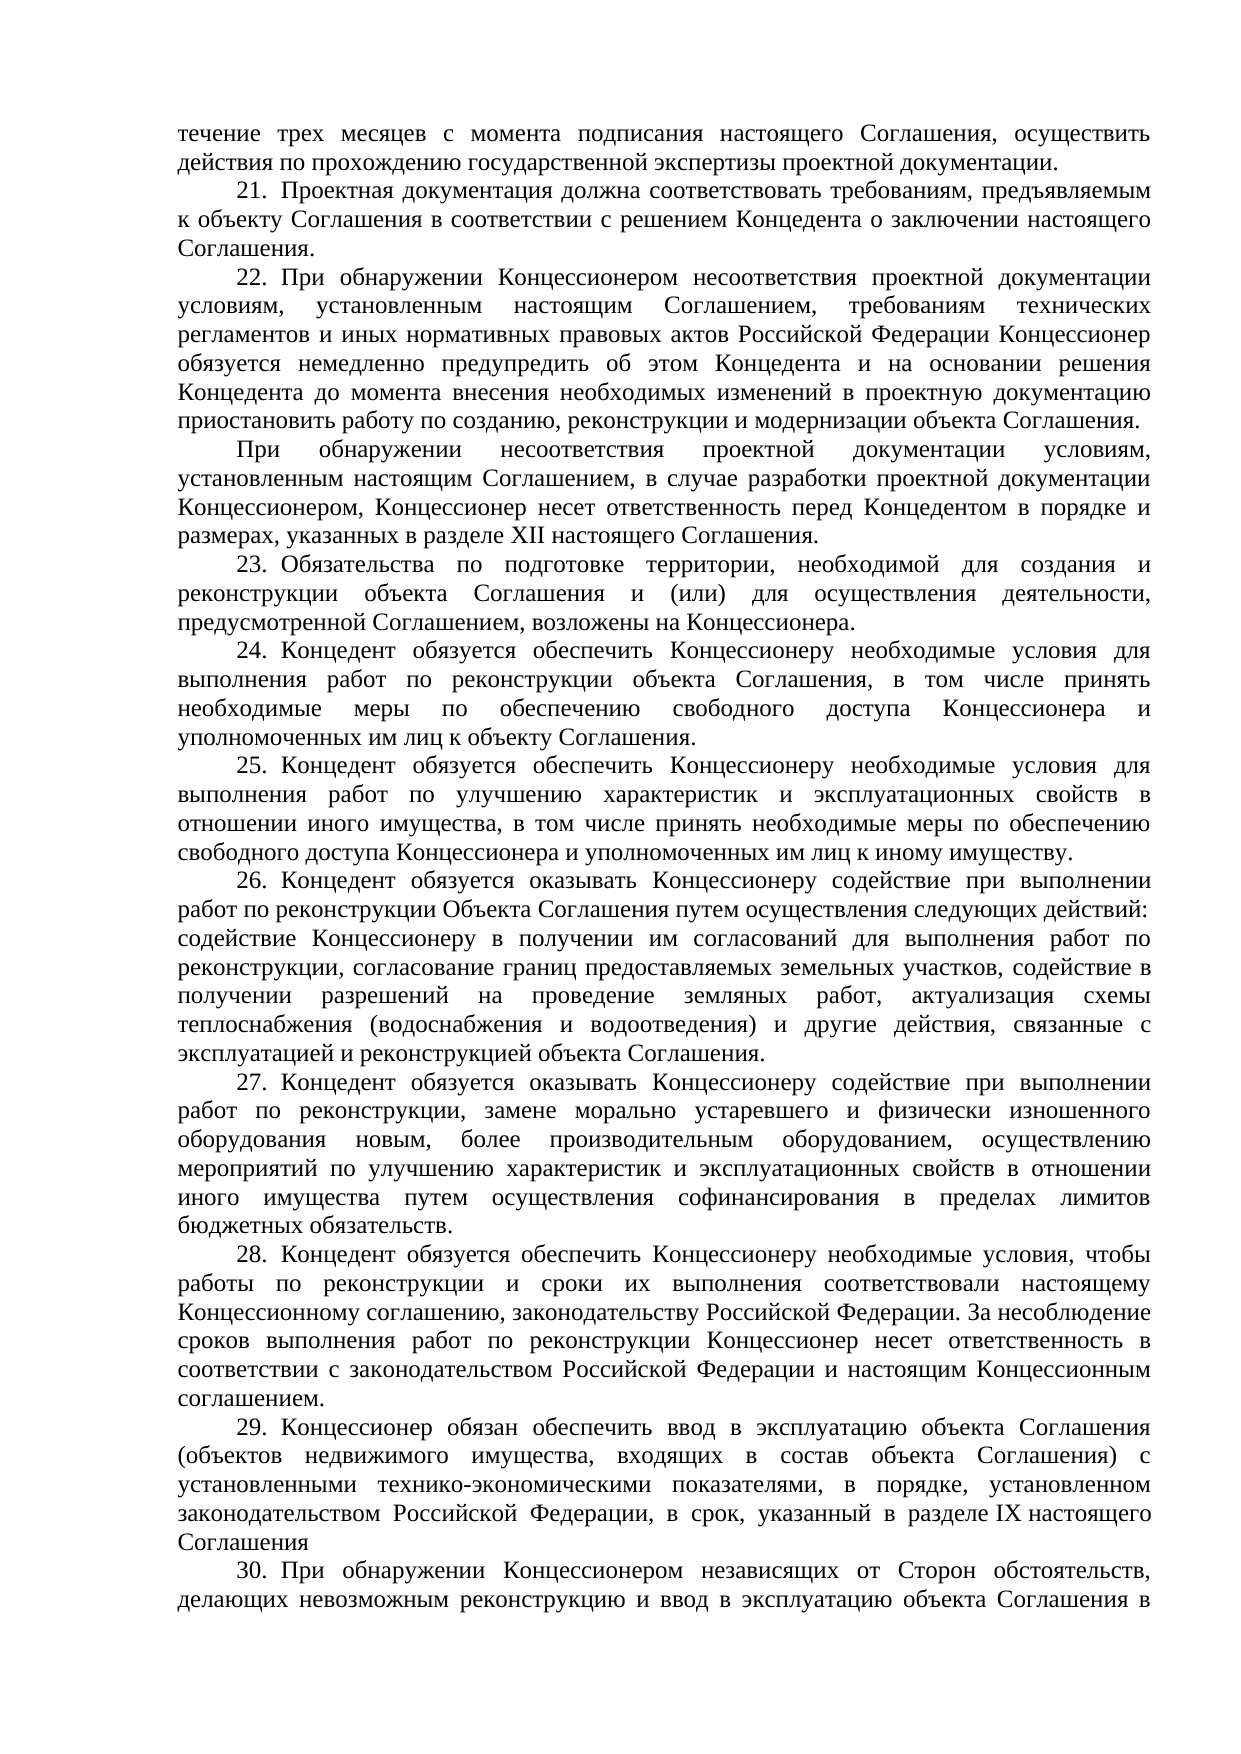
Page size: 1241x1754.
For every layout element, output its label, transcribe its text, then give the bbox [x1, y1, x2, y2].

list Обязательства по подготовке территории, необходимой для создания и реконструкции объекта Соглашения и (или) для осуществления деятельности, предусмотренной Соглашением, возложены на Концессионера. [177, 549, 1152, 636]
list Концедент обязуется оказывать Концессионеру содействие при выполнении работ по реконструкции Объекта Соглашения путем осуществления следующих действий: [177, 866, 1152, 923]
list Концедент обязуется обеспечить Концессионеру необходимые условия для выполнения работ по реконструкции объекта Соглашения, в том числе принять необходимые меры по обеспечению свободного доступа Концессионера и уполномоченных им лиц к объекту Соглашения. [177, 636, 1152, 751]
list При обнаружении Концессионером несоответствия проектной документации условиям, установленным настоящим Соглашением, требованиям технических регламентов и иных нормативных правовых актов Российской Федерации Концессионер обязуется немедленно предупредить об этом Концедента и на основании решения Концедента до момента внесения необходимых изменений в проектную документацию приостановить работу по созданию, реконструкции и модернизации объекта Соглашения. [177, 262, 1152, 434]
list Проектная документация должна соответствовать требованиям, предъявляемым к объекту Соглашения в соответствии с решением Концедента о заключении настоящего Соглашения. [177, 176, 1152, 262]
text При обнаружении несоответствия проектной документации условиям, установленным настоящим Соглашением, в случае разработки проектной документации Концессионером, Концессионер несет ответственность перед Концедентом в порядке и размерах, указанных в разделе XII настоящего Соглашения. [177, 434, 1152, 549]
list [177, 1556, 1152, 1613]
list Концедент обязуется обеспечить Концессионеру необходимые условия для выполнения работ по улучшению характеристик и эксплуатационных свойств в отношении иного имущества, в том числе принять необходимые меры по обеспечению свободного доступа Концессионера и уполномоченных им лиц к иному имуществу. [177, 751, 1152, 866]
list Концедент обязуется оказывать Концессионеру содействие при выполнении работ по реконструкции, замене морально устаревшего и физически изношенного оборудования новым, более производительным оборудованием, осуществлению мероприятий по улучшению характеристик и эксплуатационных свойств в отношении иного имущества путем осуществления софинансирования в пределах лимитов бюджетных обязательств. [177, 1067, 1152, 1239]
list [177, 118, 1152, 176]
text содействие Концессионеру в получении им согласований для выполнения работ по реконструкции, согласование границ предоставляемых земельных участков, содействие в получении разрешений на проведение земляных работ, актуализация схемы теплоснабжения (водоснабжения и водоотведения) и другие действия, связанные с эксплуатацией и реконструкцией объекта Соглашения. [177, 923, 1152, 1067]
list Концессионер обязан обеспечить ввод в эксплуатацию объекта Соглашения (объектов недвижимого имущества, входящих в состав объекта Соглашения) с установленными технико-экономическими показателями, в порядке, установленном законодательством Российской Федерации, в срок, указанный в разделе IX настоящего Соглашения [177, 1412, 1152, 1556]
list Концедент обязуется обеспечить Концессионеру необходимые условия, чтобы работы по реконструкции и сроки их выполнения соответствовали настоящему Концессионному соглашению, законодательству Российской Федерации. За несоблюдение сроков выполнения работ по реконструкции Концессионер несет ответственность в соответствии с законодательством Российской Федерации и настоящим Концессионным соглашением. [177, 1239, 1152, 1412]
